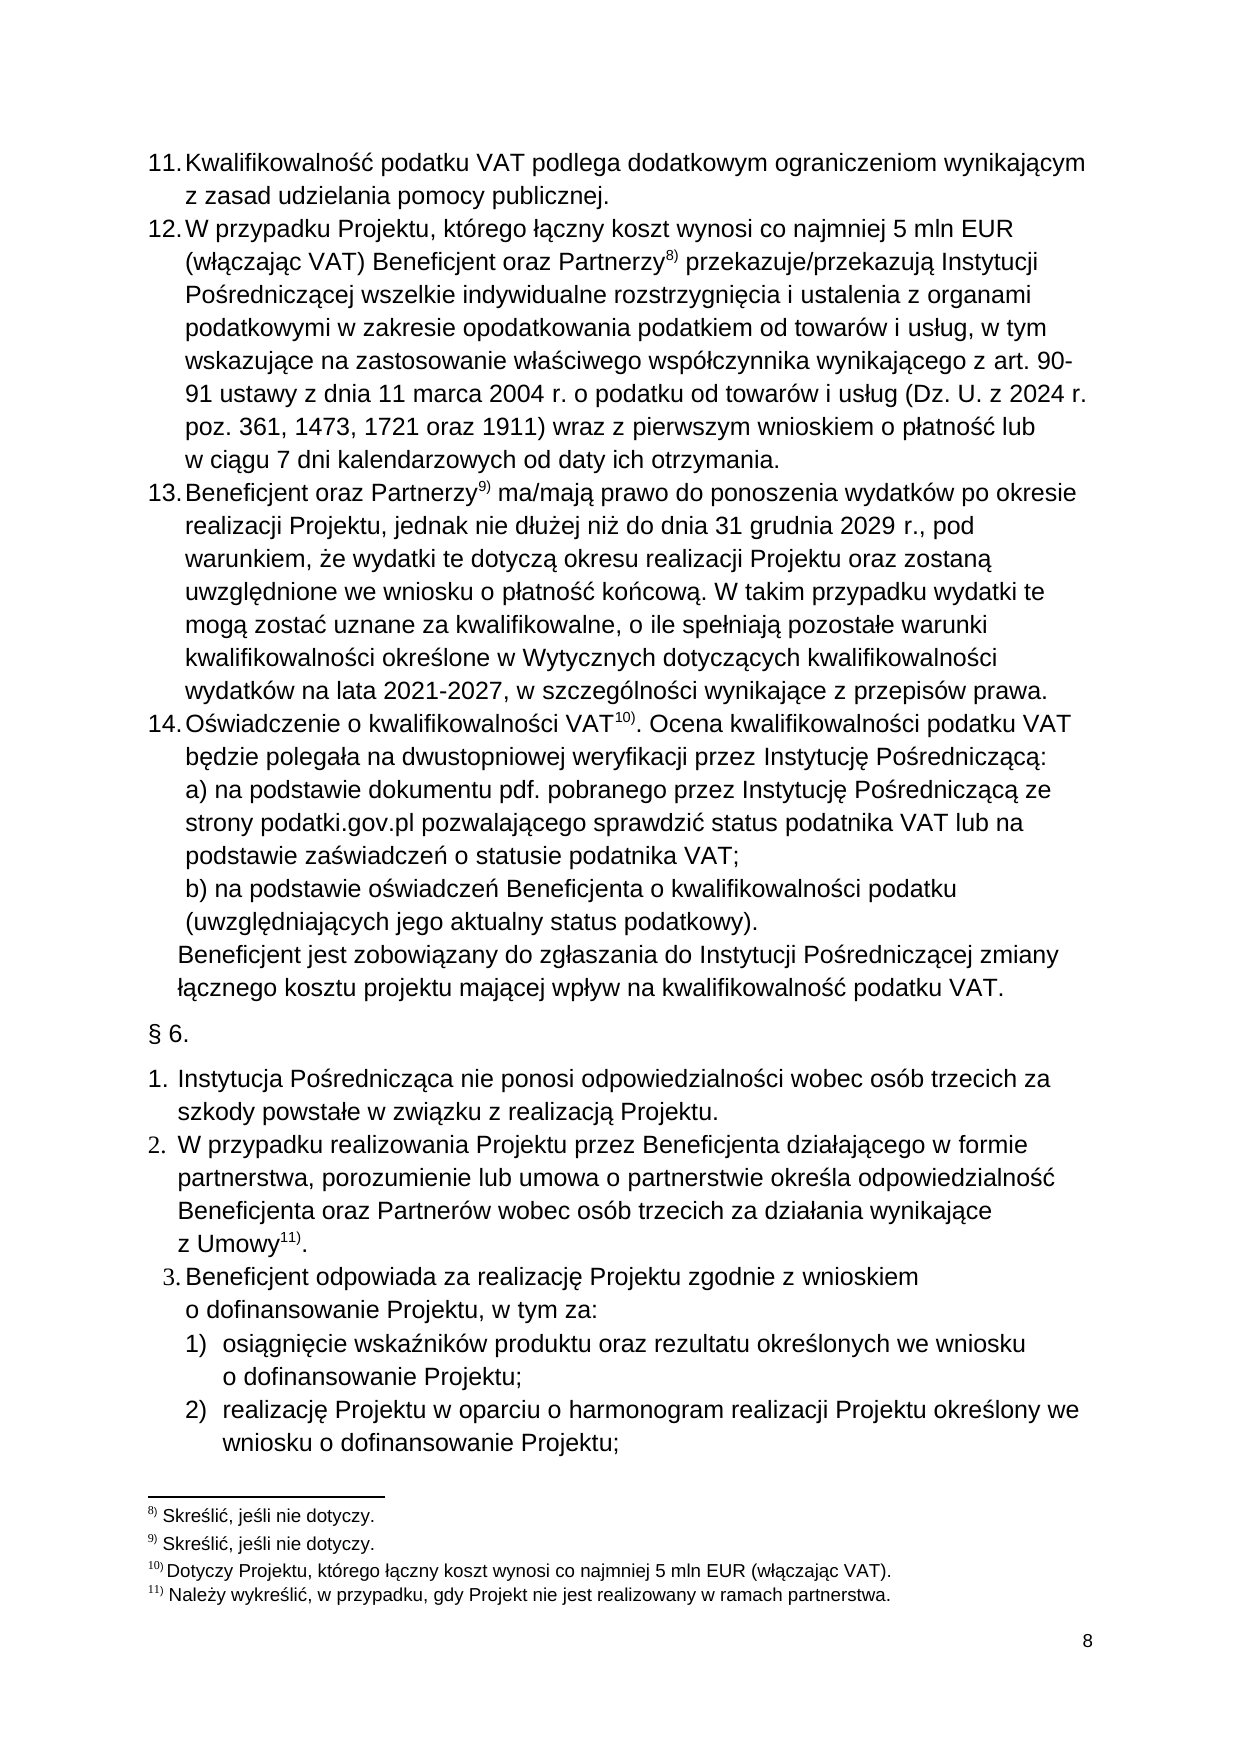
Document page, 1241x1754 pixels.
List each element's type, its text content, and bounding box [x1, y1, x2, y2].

list Beneficjent jest zobowiązany do zgłaszania do Instytucji Pośredniczącej zmiany łącznego kosztu projektu mającej wpływ na kwalifikowalność podatku VAT. [177, 940, 1093, 1002]
list W przypadku Projektu, którego łączny koszt wynosi co najmniej 5 mln EUR (włączając VAT) Beneficjent oraz Partnerzy) przekazuje/przekazują Instytucji Pośredniczącej wszelkie indywidualne rozstrzygnięcia i ustalenia z organami podatkowymi w zakresie opodatkowania podatkiem od towarów i usług, w tym wskazujące na zastosowanie właściwego współczynnika wynikającego z art. 90-91 ustawy z dnia 11 marca 2004 r. o podatku od towarów i usług (Dz. U. z 2024 r. poz. 361, 1473, 1721 oraz 1911) wraz z pierwszym wnioskiem o płatność lub w ciągu 7 dni kalendarzowych od daty ich otrzymania. [148, 214, 1093, 473]
list Beneficjent odpowiada za realizację Projektu zgodnie z wnioskiem o dofinansowanie Projektu, w tym za: [162, 1262, 1093, 1324]
list osiągnięcie wskaźników produktu oraz rezultatu określonych we wniosku o dofinansowanie Projektu; [185, 1328, 1093, 1390]
list realizację Projektu w oparciu o harmonogram realizacji Projektu określony we wniosku o dofinansowanie Projektu; [185, 1394, 1093, 1456]
list Beneficjent oraz Partnerzy) ma/mają prawo do ponoszenia wydatków po okresie realizacji Projektu, jednak nie dłużej niż do dnia 31 grudnia 2029 r., pod warunkiem, że wydatki te dotyczą okresu realizacji Projektu oraz zostaną uwzględnione we wniosku o płatność końcową. W takim przypadku wydatki te mogą zostać uznane za kwalifikowalne, o ile spełniają pozostałe warunki kwalifikowalności określone w Wytycznych dotyczących kwalifikowalności wydatków na lata 2021-2027, w szczególności wynikające z przepisów prawa. [148, 478, 1093, 705]
list W przypadku realizowania Projektu przez Beneficjenta działającego w formie partnerstwa, porozumienie lub umowa o partnerstwie określa odpowiedzialność Beneficjenta oraz Partnerów wobec osób trzecich za działania wynikające z Umowy). [148, 1130, 1093, 1258]
list Instytucja Pośrednicząca nie ponosi odpowiedzialności wobec osób trzecich za szkody powstałe w związku z realizacją Projektu. [148, 1064, 1093, 1126]
list Kwalifikowalność podatku VAT podlega dodatkowym ograniczeniom wynikającym z zasad udzielania pomocy publicznej. [148, 148, 1093, 209]
list a) na podstawie dokumentu pdf. pobranego przez Instytucję Pośredniczącą ze strony podatki.gov.pl pozwalającego sprawdzić status podatnika VAT lub na podstawie zaświadczeń o statusie podatnika VAT; [185, 775, 1093, 870]
list Oświadczenie o kwalifikowalności VAT). Ocena kwalifikowalności podatku VAT będzie polegała na dwustopniowej weryfikacji przez Instytucję Pośredniczącą: [148, 709, 1093, 771]
list b) na podstawie oświadczeń Beneficjenta o kwalifikowalności podatku (uwzględniających jego aktualny status podatkowy). [185, 874, 1093, 936]
subtitle § 6. [148, 1019, 1093, 1047]
